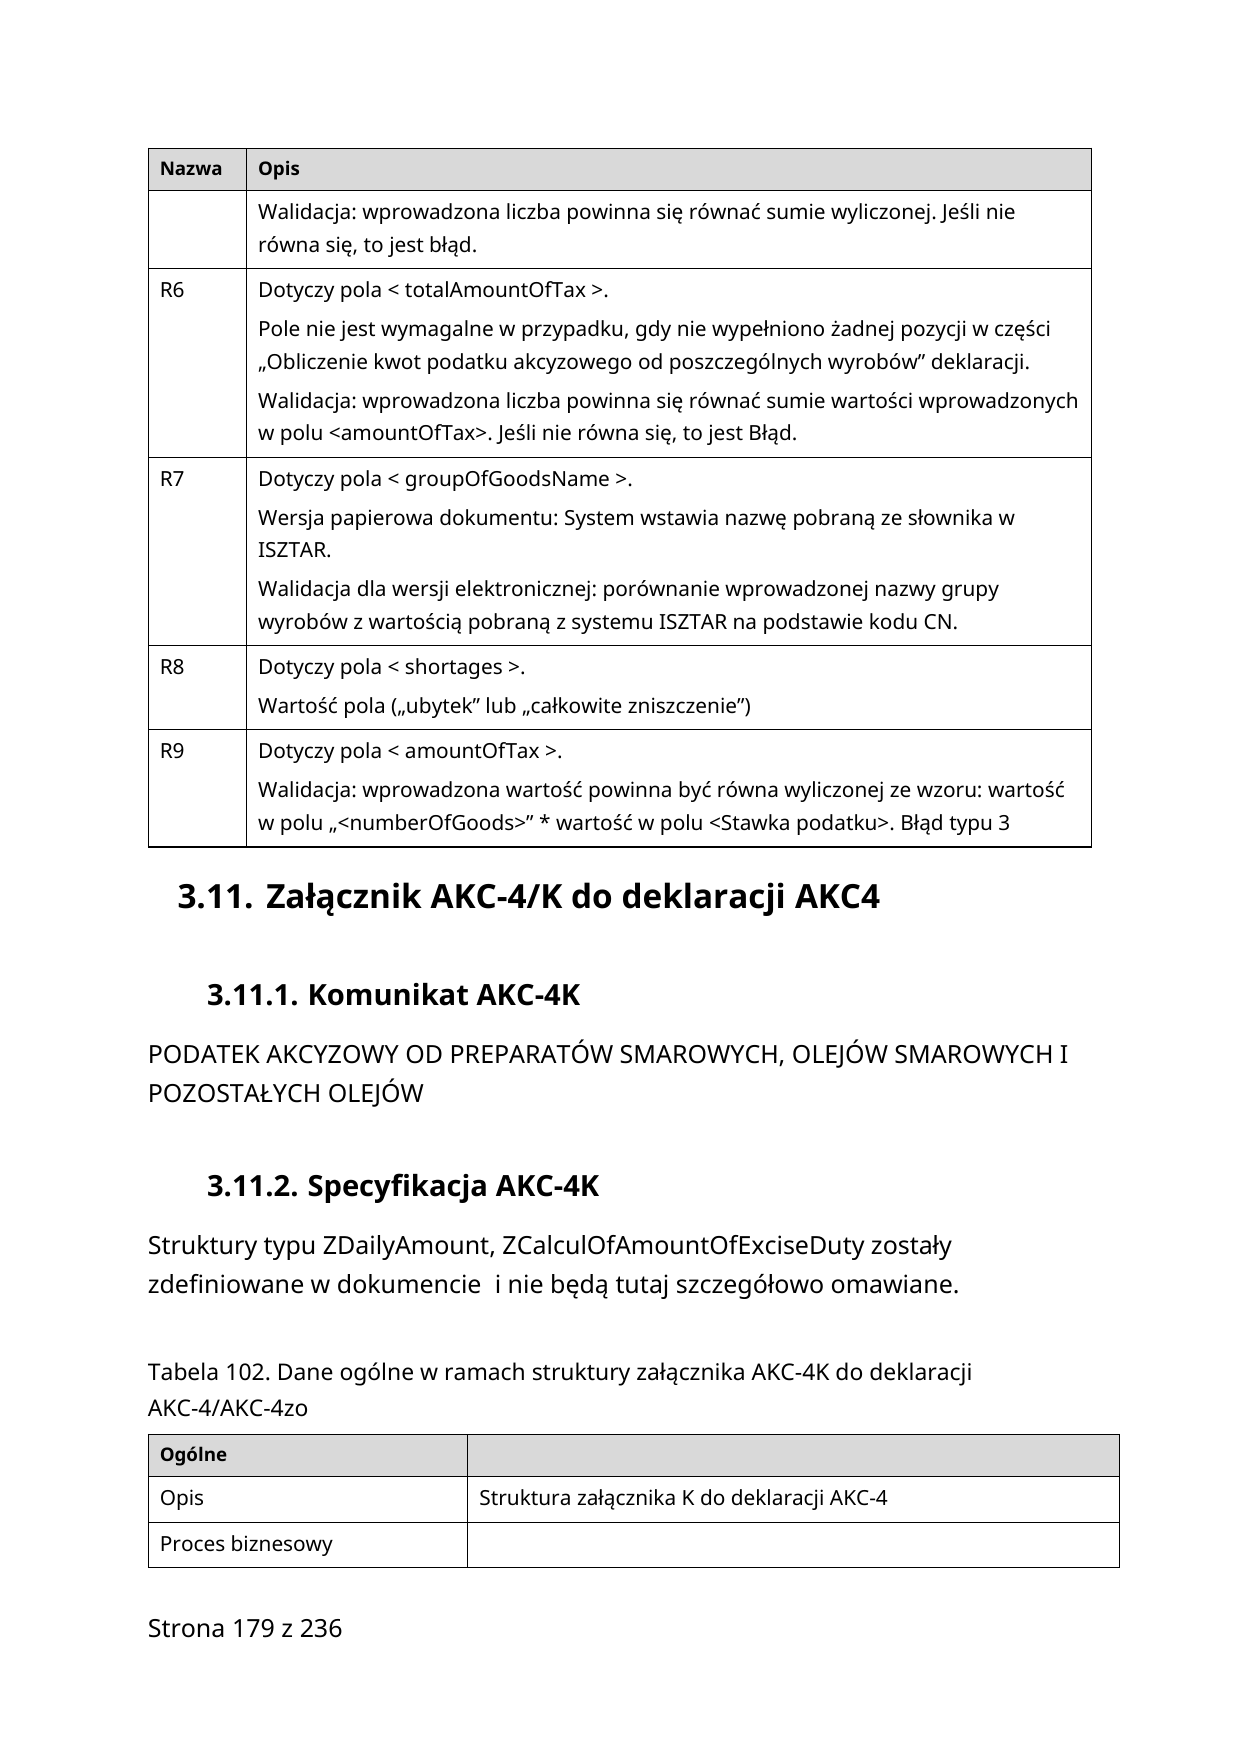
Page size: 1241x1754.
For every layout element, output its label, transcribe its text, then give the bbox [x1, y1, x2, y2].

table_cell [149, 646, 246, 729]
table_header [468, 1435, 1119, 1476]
text Struktury typu ZDailyAmount, ZCalculOfAmountOfExciseDuty zostały zdefiniowane w dokumencie 0 i nie będą tutaj szczegółowo omawiane. [148, 1227, 1092, 1301]
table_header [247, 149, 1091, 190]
subtitle Załącznik AKC-4/K do deklaracji AKC4 [177, 872, 1092, 918]
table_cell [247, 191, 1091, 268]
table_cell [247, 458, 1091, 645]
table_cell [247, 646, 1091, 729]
text PODATEK AKCYZOWY OD PREPARATÓW SMAROWYCH, OLEJÓW SMAROWYCH I POZOSTAŁYCH OLEJÓW [148, 1037, 1092, 1110]
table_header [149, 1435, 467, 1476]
subtitle Komunikat AKC-4K [207, 974, 1092, 1014]
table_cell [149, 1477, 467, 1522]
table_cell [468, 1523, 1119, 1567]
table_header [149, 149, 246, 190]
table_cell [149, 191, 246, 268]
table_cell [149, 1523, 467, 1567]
text Tabela 102. Dane ogólne w ramach struktury załącznika AKC-4K do deklaracji AKC-4/AKC-4zo [148, 1356, 1092, 1423]
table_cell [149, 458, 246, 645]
subtitle Specyfikacja AKC-4K [207, 1165, 1092, 1205]
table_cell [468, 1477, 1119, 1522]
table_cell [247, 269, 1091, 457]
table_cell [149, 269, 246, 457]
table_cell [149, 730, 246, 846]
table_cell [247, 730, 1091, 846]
